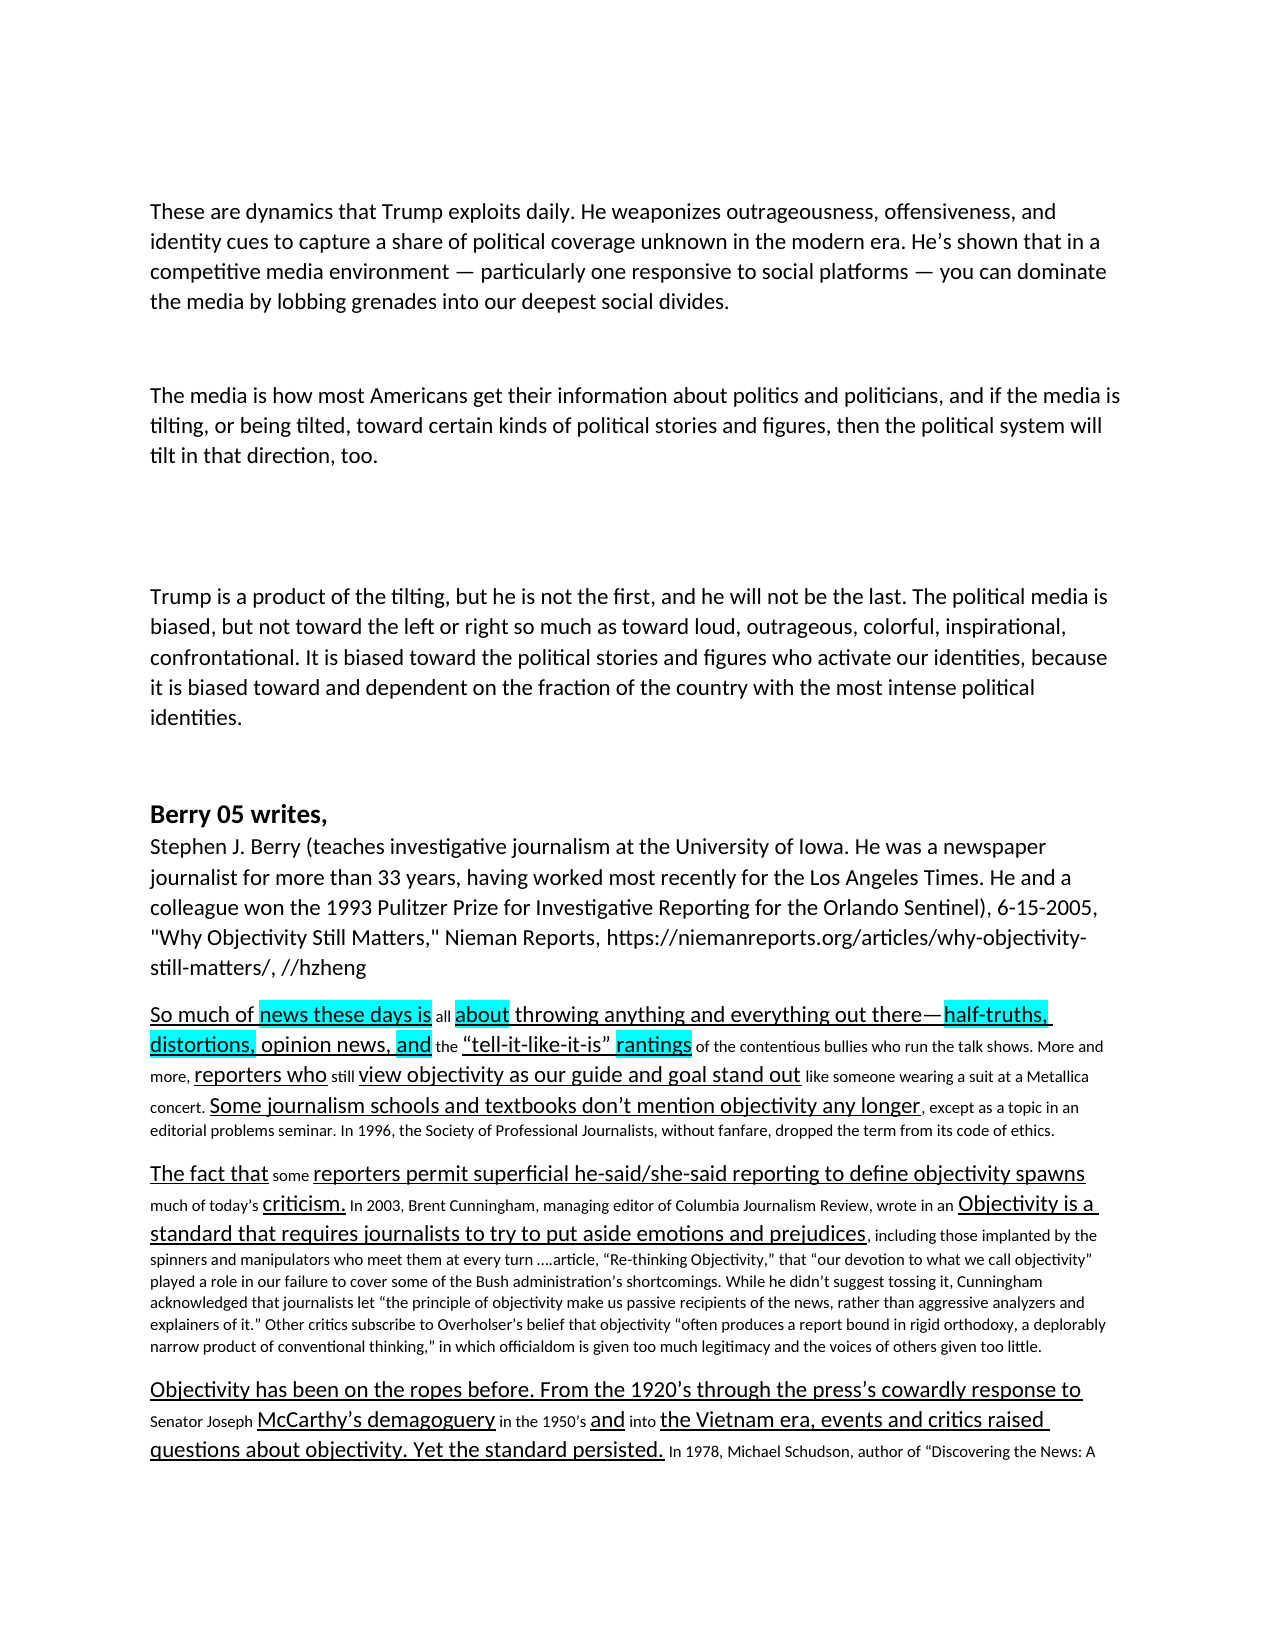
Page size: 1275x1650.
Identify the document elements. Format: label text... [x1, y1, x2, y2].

text The fact that some reporters permit superficial he-said/she-said reporting to define objectivity spawns much of today’s criticism. In 2003, Brent Cunningham, managing editor of Columbia Journalism Review, wrote in an Objectivity is a standard that requires journalists to try to put aside emotions and prejudices, including those implanted by the spinners and manipulators who meet them at every turn ….article, “Re-thinking Objectivity,” that “our devotion to what we call objectivity” played a role in our failure to cover some of the Bush administration’s shortcomings. While he didn’t suggest tossing it, Cunningham acknowledged that journalists let “the principle of objectivity make us passive recipients of the news, rather than aggressive analyzers and explainers of it.” Other critics subscribe to Overholser’s belief that objectivity “often produces a report bound in rigid orthodoxy, a deplorably narrow product of conventional thinking,” in which officialdom is given too much legitimacy and the voices of others given too little. [150, 1159, 1125, 1357]
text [150, 1375, 1125, 1463]
text Trump is a product of the tilting, but he is not the first, and he will not be the last. The political media is biased, but not toward the left or right so much as toward loud, outrageous, colorful, inspirational, confrontational. It is biased toward the political stories and figures who activate our identities, because it is biased toward and dependent on the fraction of the country with the most intense political identities. [150, 582, 1125, 731]
text So much of news these days is all about throwing anything and everything out there—half-truths, distortions, opinion news, and the “tell-it-like-it-is” rantings of the contentious bullies who run the talk shows. More and more, reporters who still view objectivity as our guide and goal stand out like someone wearing a suit at a Metallica concert. Some journalism schools and textbooks don’t mention objectivity any longer, except as a topic in an editorial problems seminar. In 1996, the Society of Professional Journalists, without fanfare, dropped the term from its code of ethics. [150, 1000, 1125, 1141]
text Stephen J. Berry (teaches investigative journalism at the University of Iowa. He was a newspaper journalist for more than 33 years, having worked most recently for the Los Angeles Times. He and a colleague won the 1993 Pulitzer Prize for Investigative Reporting for the Orlando Sentinel), 6-15-2005, "Why Objectivity Still Matters," Nieman Reports, https://niemanreports.org/articles/why-objectivity-still-matters/, //hzheng [150, 832, 1125, 981]
text The media is how most Americans get their information about politics and politicians, and if the media is tilting, or being tilted, toward certain kinds of political stories and figures, then the political system will tilt in that direction, too. [150, 381, 1125, 470]
subtitle Berry 05 writes, [150, 797, 1125, 830]
text These are dynamics that Trump exploits daily. He weaponizes outrageousness, offensiveness, and identity cues to capture a share of political coverage unknown in the modern era. He’s shown that in a competitive media environment — particularly one responsive to social platforms — you can dominate the media by lobbing grenades into our deepest social divides. [150, 197, 1125, 316]
